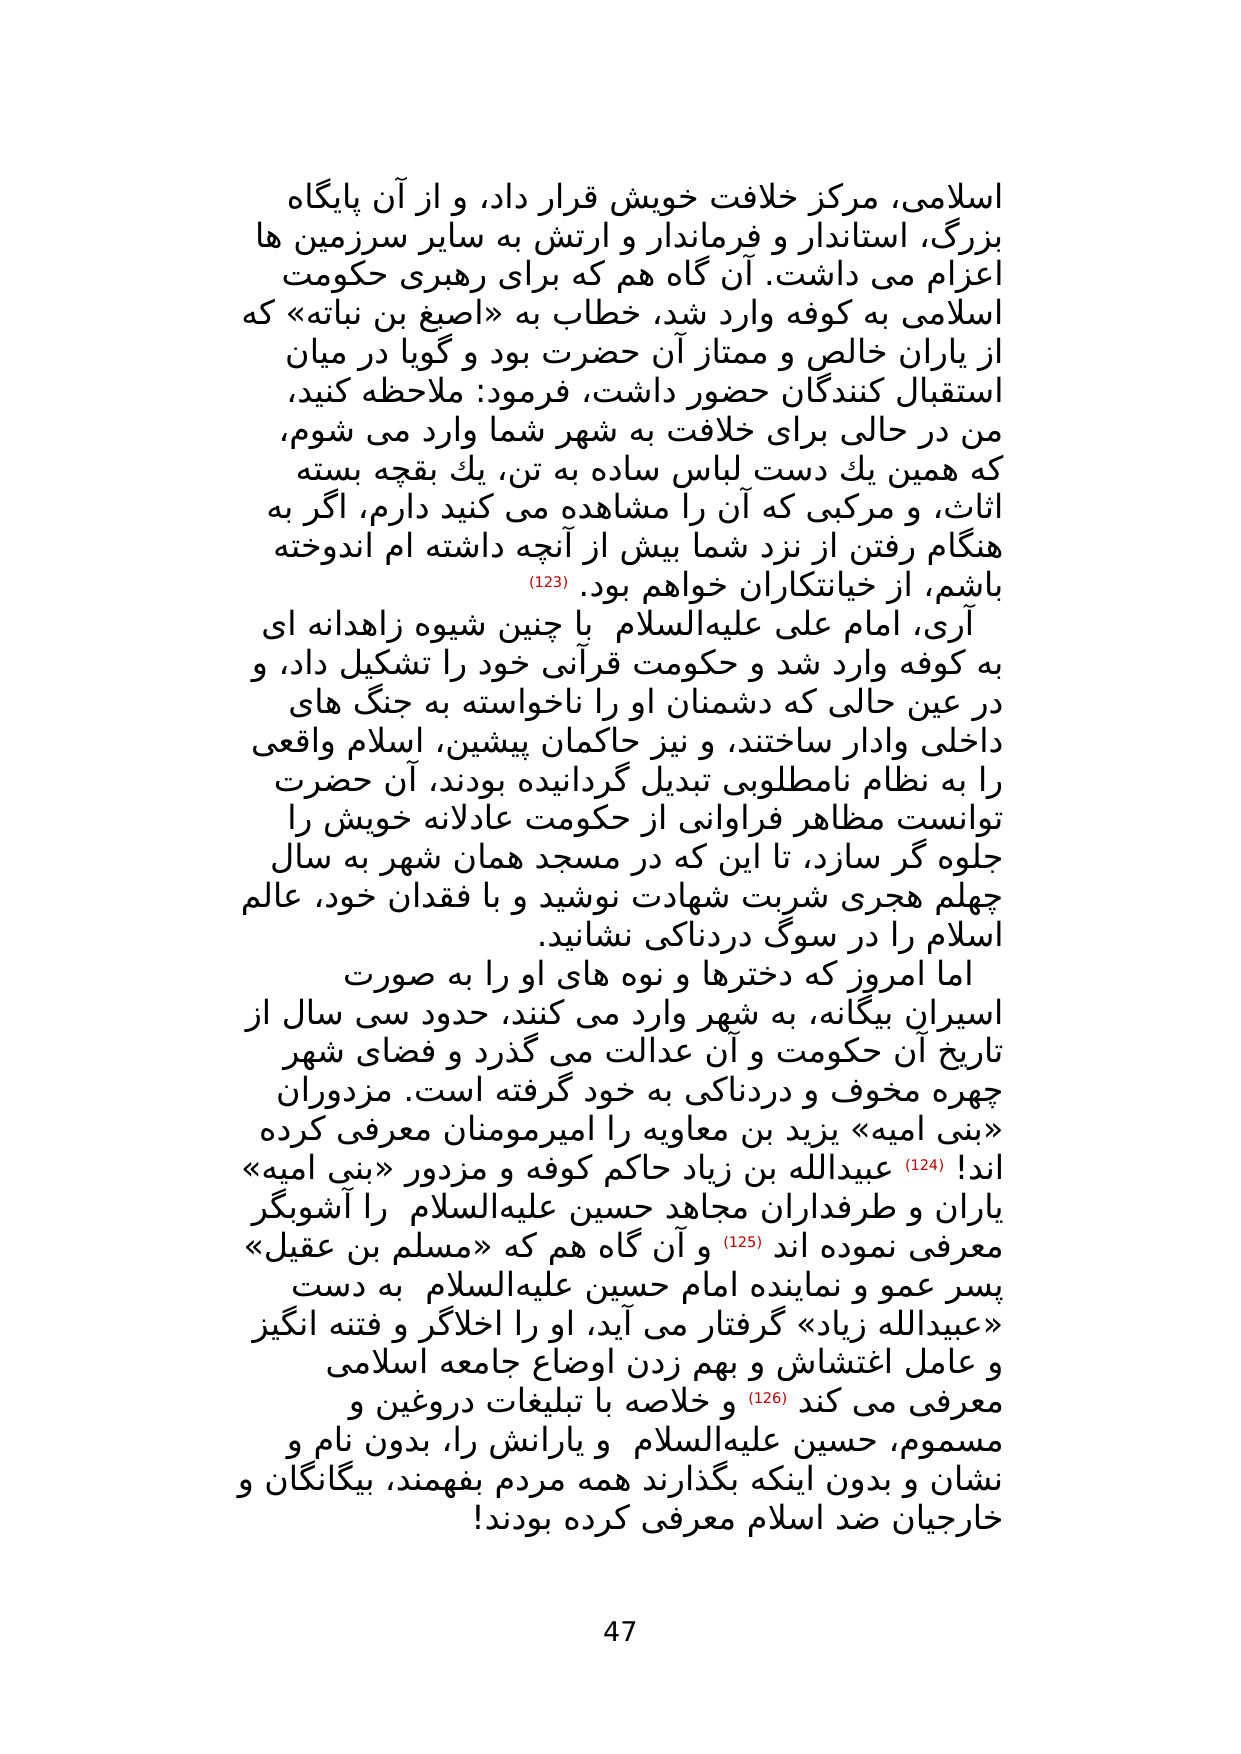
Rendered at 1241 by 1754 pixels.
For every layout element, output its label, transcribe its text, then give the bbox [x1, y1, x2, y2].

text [236, 177, 1004, 604]
text آرى، امام على عليه‌السلام با چنين شيوه زاهدانه اى به كوفه وارد شد و حكومت قرآنى خود را تشكيل داد، و در عين حالى كه دشمنان او را ناخواسته به جنگ هاى داخلى وادار ساختند، و نيز حاكمان پيشين، اسلام واقعى را به نظام نامطلوبى تبديل گردانيده بودند، آن حضرت توانست مظاهر فراوانى از حكومت عادلانه خويش را جلوه گر سازد، تا اين كه در مسجد همان شهر به سال چهلم هجرى شربت شهادت نوشيد و با فقدان خود، عالم اسلام را در سوگ دردناكى نشانيد. [236, 604, 1004, 954]
text اما امروز كه دخترها و نوه هاى او را به صورت اسيران بيگانه، به شهر وارد مى كنند، حدود سى سال از تاريخ آن حكومت و آن عدالت مى گذرد و فضاى شهر چهره مخوف و دردناكى به خود گرفته است. مزدوران «بنى اميه» يزيد بن معاويه را اميرمومنان معرفى كرده اند! (124) عبيدالله بن زياد حاكم كوفه و مزدور «بنى اميه» ياران و طرفداران مجاهد حسين عليه‌السلام را آشوبگر معرفى نموده اند (125) و آن گاه هم كه «مسلم بن عقيل» پسر عمو و نماينده امام حسين عليه‌السلام به دست «عبيدالله زياد» گرفتار مى آيد، او را اخلاگر و فتنه انگيز و عامل اغتشاش و بهم زدن اوضاع جامعه اسلامى معرفى مى كند (126) و خلاصه با تبليغات دروغين و مسموم، حسين عليه‌السلام و يارانش را، بدون نام و نشان و بدون اينكه بگذارند همه مردم بفهمند، بيگانگان و خارجيان ضد اسلام معرفى كرده بودند! [236, 954, 1004, 1537]
